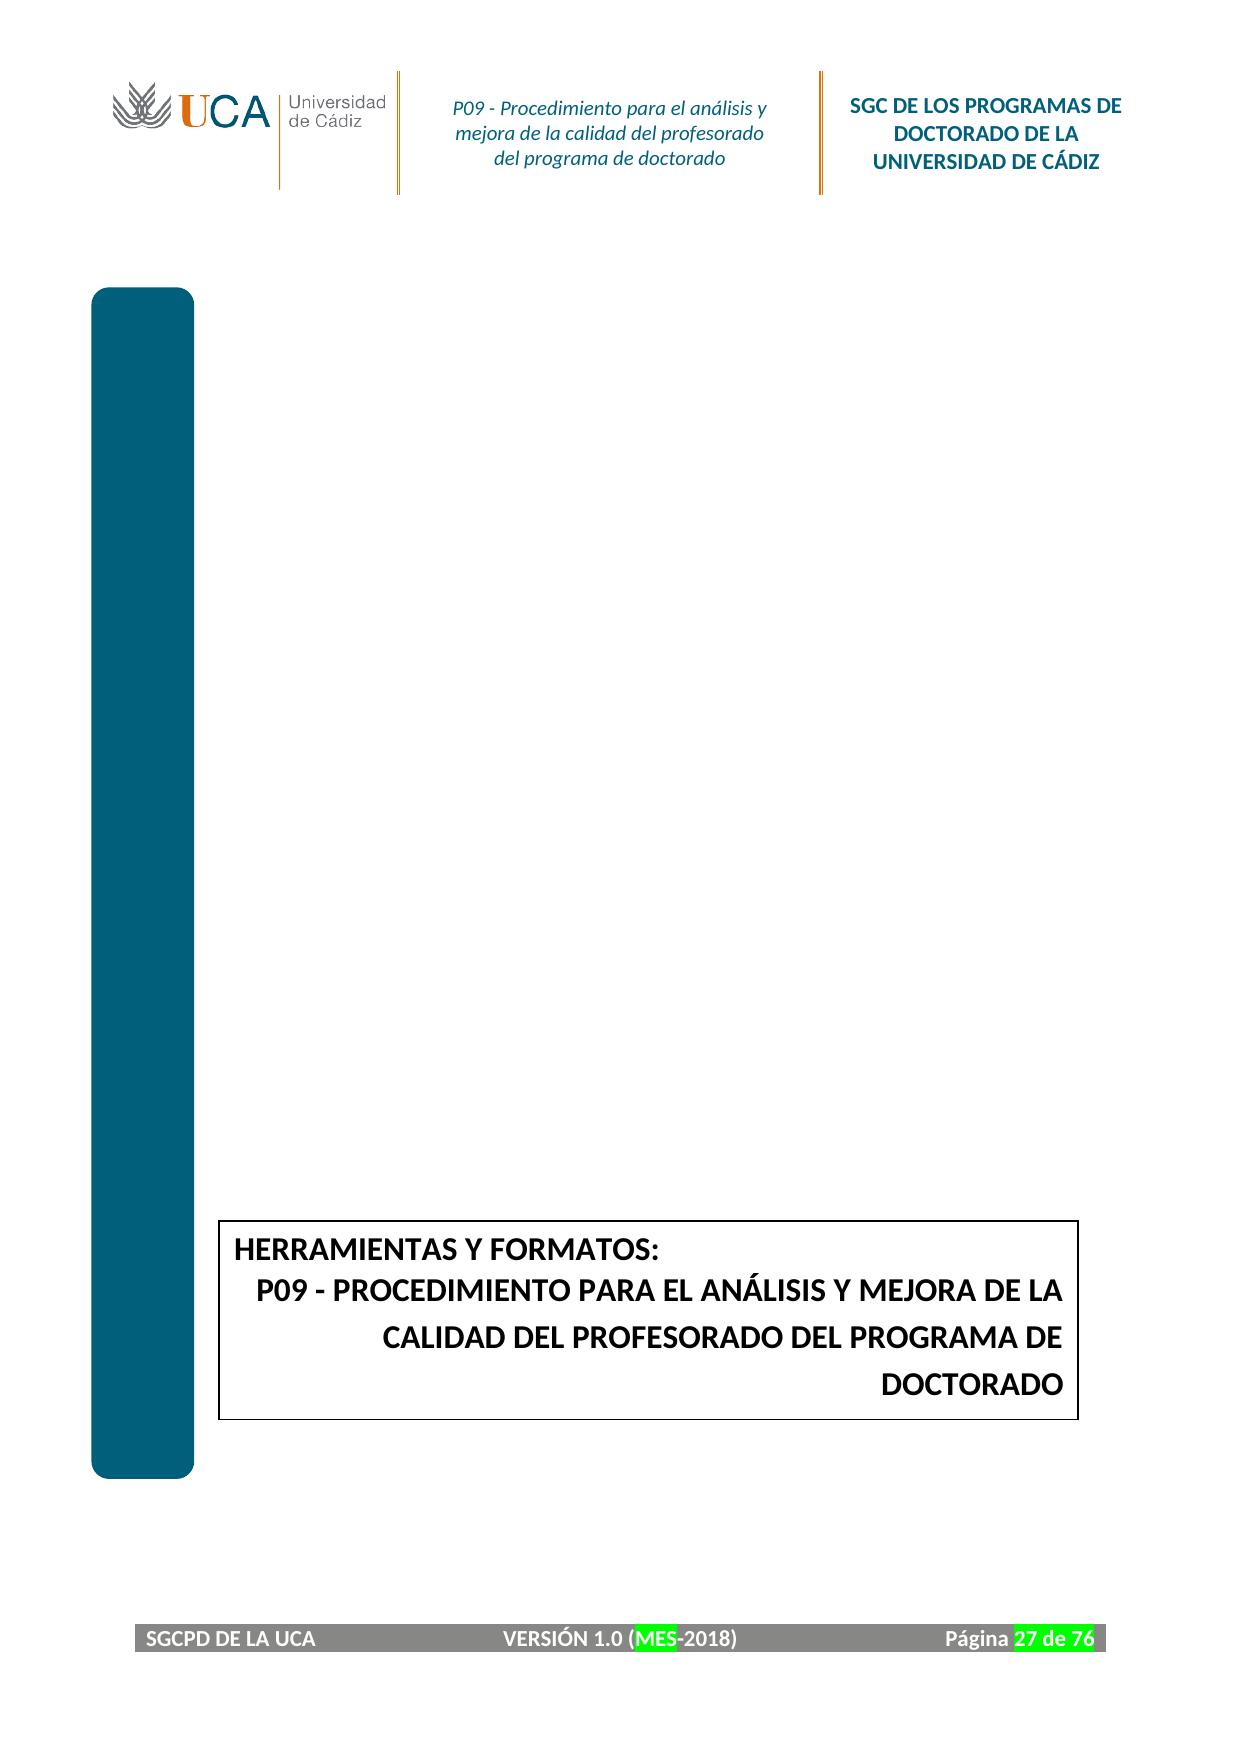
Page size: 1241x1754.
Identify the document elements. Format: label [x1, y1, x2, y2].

picture [110, 77, 391, 195]
